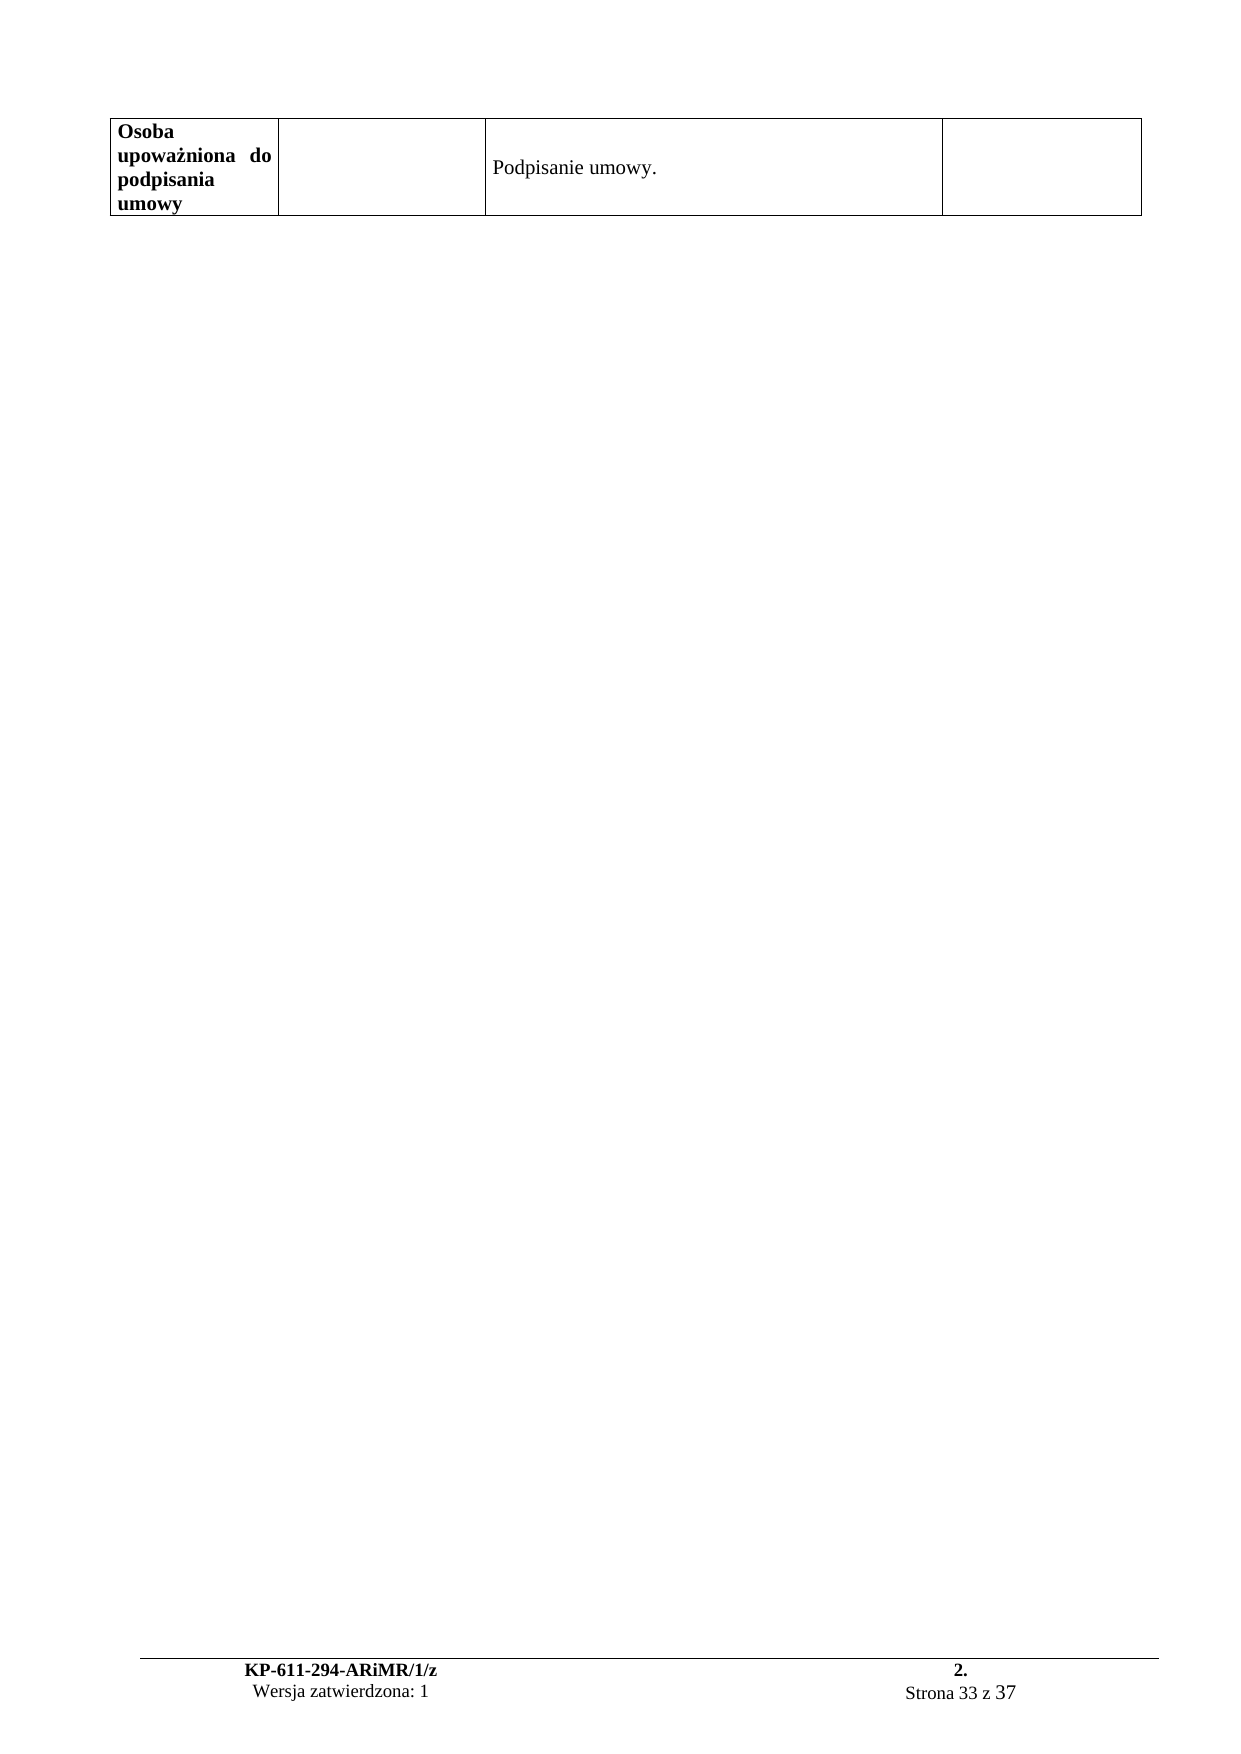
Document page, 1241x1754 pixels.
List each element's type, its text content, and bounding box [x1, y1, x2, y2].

table_cell [943, 119, 1141, 215]
table_cell Podpisanie umowy. [486, 119, 942, 215]
table_cell Osoba upoważniona do podpisania umowy [111, 119, 278, 215]
table_cell [279, 119, 485, 215]
